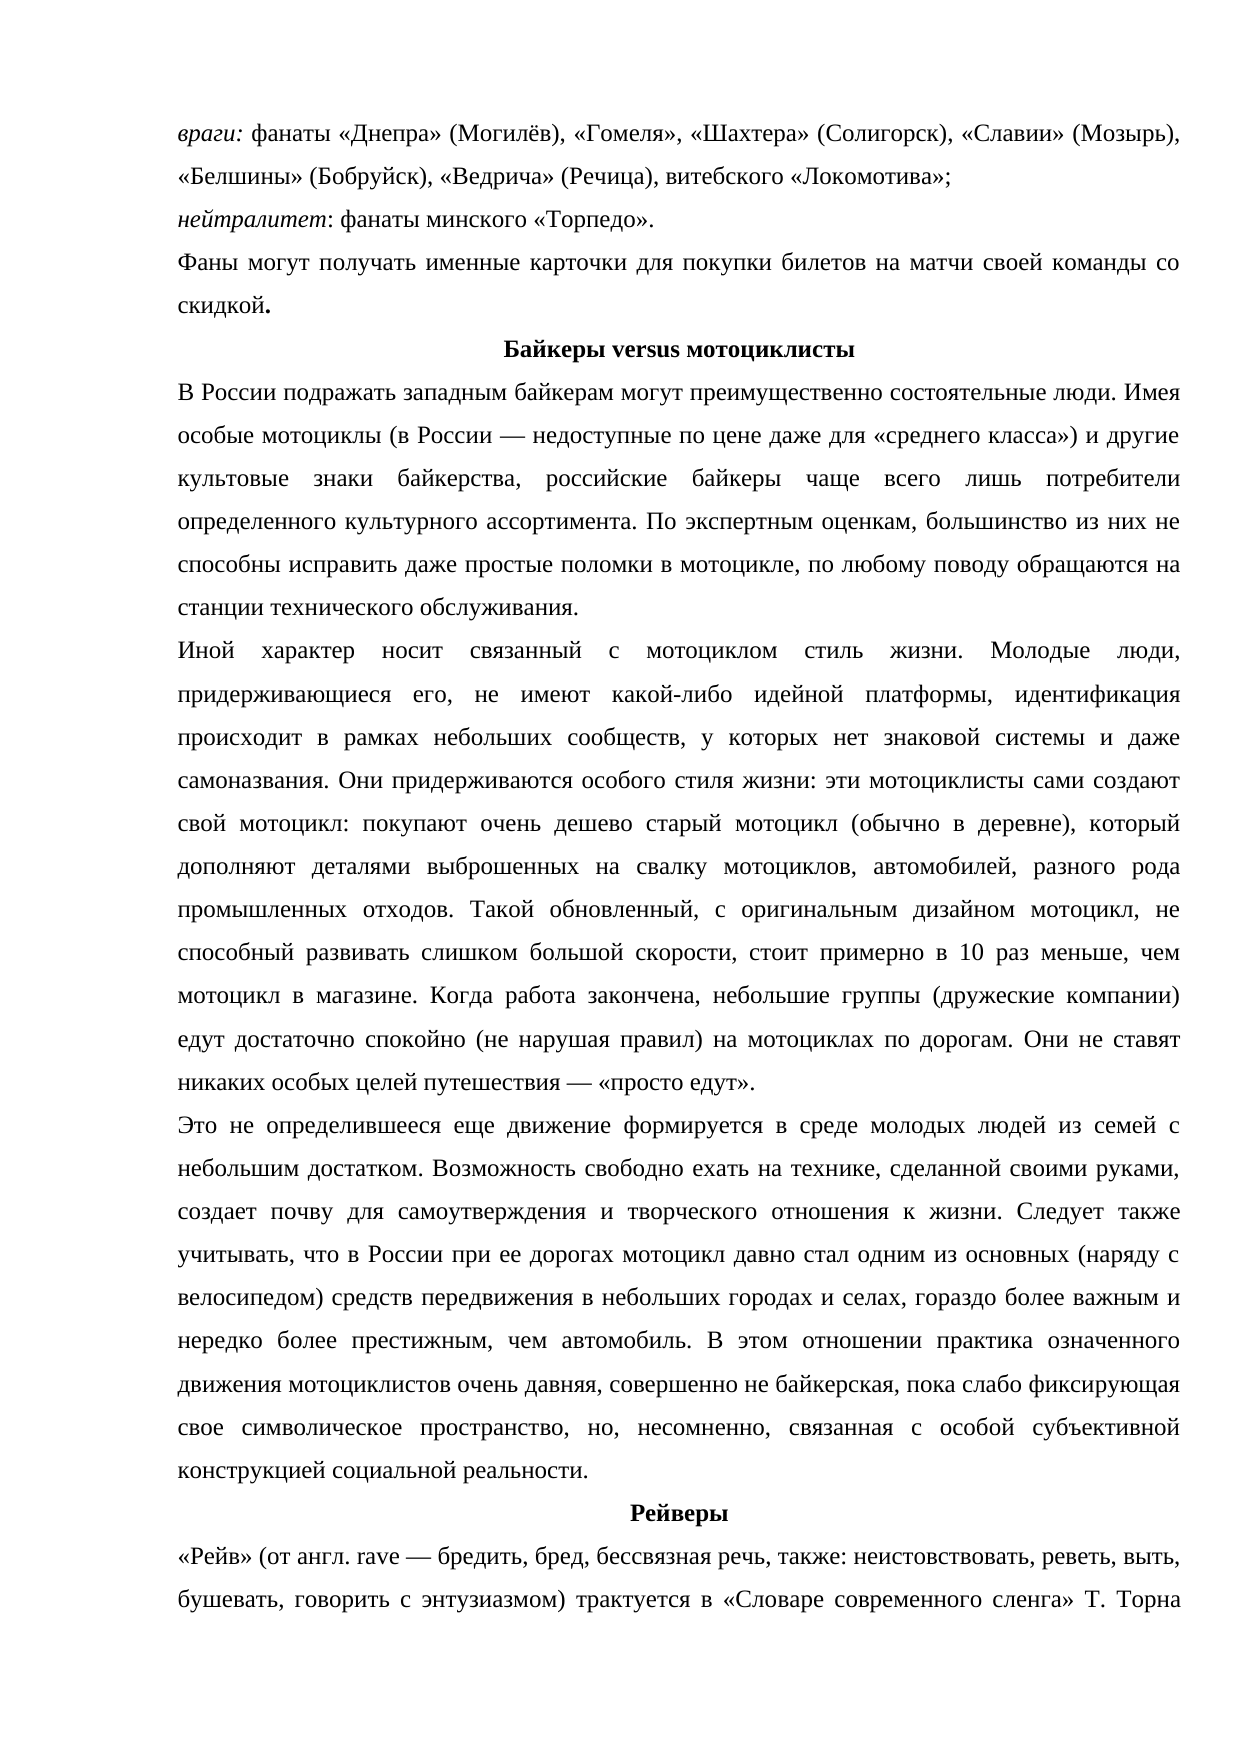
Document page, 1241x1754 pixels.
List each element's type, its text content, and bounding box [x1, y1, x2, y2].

text Это не определившееся еще движение формируется в среде молодых людей из семей с небольшим достатком. Возможность свободно ехать на технике, сделанной своими руками, создает почву для самоутверждения и творческого отношения к жизни. Следует также учитывать, что в России при ее дорогах мотоцикл давно стал одним из основных (наряду с велосипедом) средств передвижения в небольших городах и селах, гораздо более важным и нередко более престижным, чем автомобиль. В этом отношении практика означенного движения мотоциклистов очень давняя, совершенно не байкерская, пока слабо фиксирующая свое символическое пространство, но, несомненно, связанная с особой субъективной конструкцией социальной реальности. [177, 1110, 1181, 1484]
text враги: фанаты «Днепра» (Могилёв), «Гомеля», «Шахтера» (Солигорск), «Славии» (Мозырь), «Белшины» (Бобруйск), «Ведрича» (Речица), витебского «Локомотива»; [177, 118, 1181, 190]
text нейтралитет: фанаты минского «Торпедо». [177, 204, 1181, 233]
text Фаны могут получать именные карточки для покупки билетов на матчи своей команды со скидкой. [177, 247, 1181, 319]
text Байкеры versus мотоциклисты [177, 334, 1181, 362]
text Рейверы [177, 1498, 1181, 1527]
text В России подражать западным байкерам могут преимущественно состоятельные люди. Имея особые мотоциклы (в России — недоступные по цене даже для «среднего класса») и другие культовые знаки байкерства, российские байкеры чаще всего лишь потребители определенного культурного ассортимента. По экспертным оценкам, большинство из них не способны исправить даже простые поломки в мотоцикле, по любому поводу обращаются на станции технического обслуживания. [177, 377, 1181, 621]
text Иной характер носит связанный с мотоциклом стиль жизни. Молодые люди, придерживающиеся его, не имеют какой-либо идейной платформы, идентификация происходит в рамках небольших сообществ, у которых нет знаковой системы и даже самоназвания. Они придерживаются особого стиля жизни: эти мотоциклисты сами создают свой мотоцикл: покупают очень дешево старый мотоцикл (обычно в деревне), который дополняют деталями выброшенных на свалку мотоциклов, автомобилей, разного рода промышленных отходов. Такой обновленный, с оригинальным дизайном мотоцикл, не способный развивать слишком большой скорости, стоит примерно в 10 раз меньше, чем мотоцикл в магазине. Когда работа закончена, небольшие группы (дружеские компании) едут достаточно спокойно (не нарушая правил) на мотоциклах по дорогам. Они не ставят никаких особых целей путешествия — «просто едут». [177, 636, 1181, 1096]
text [177, 1541, 1181, 1613]
